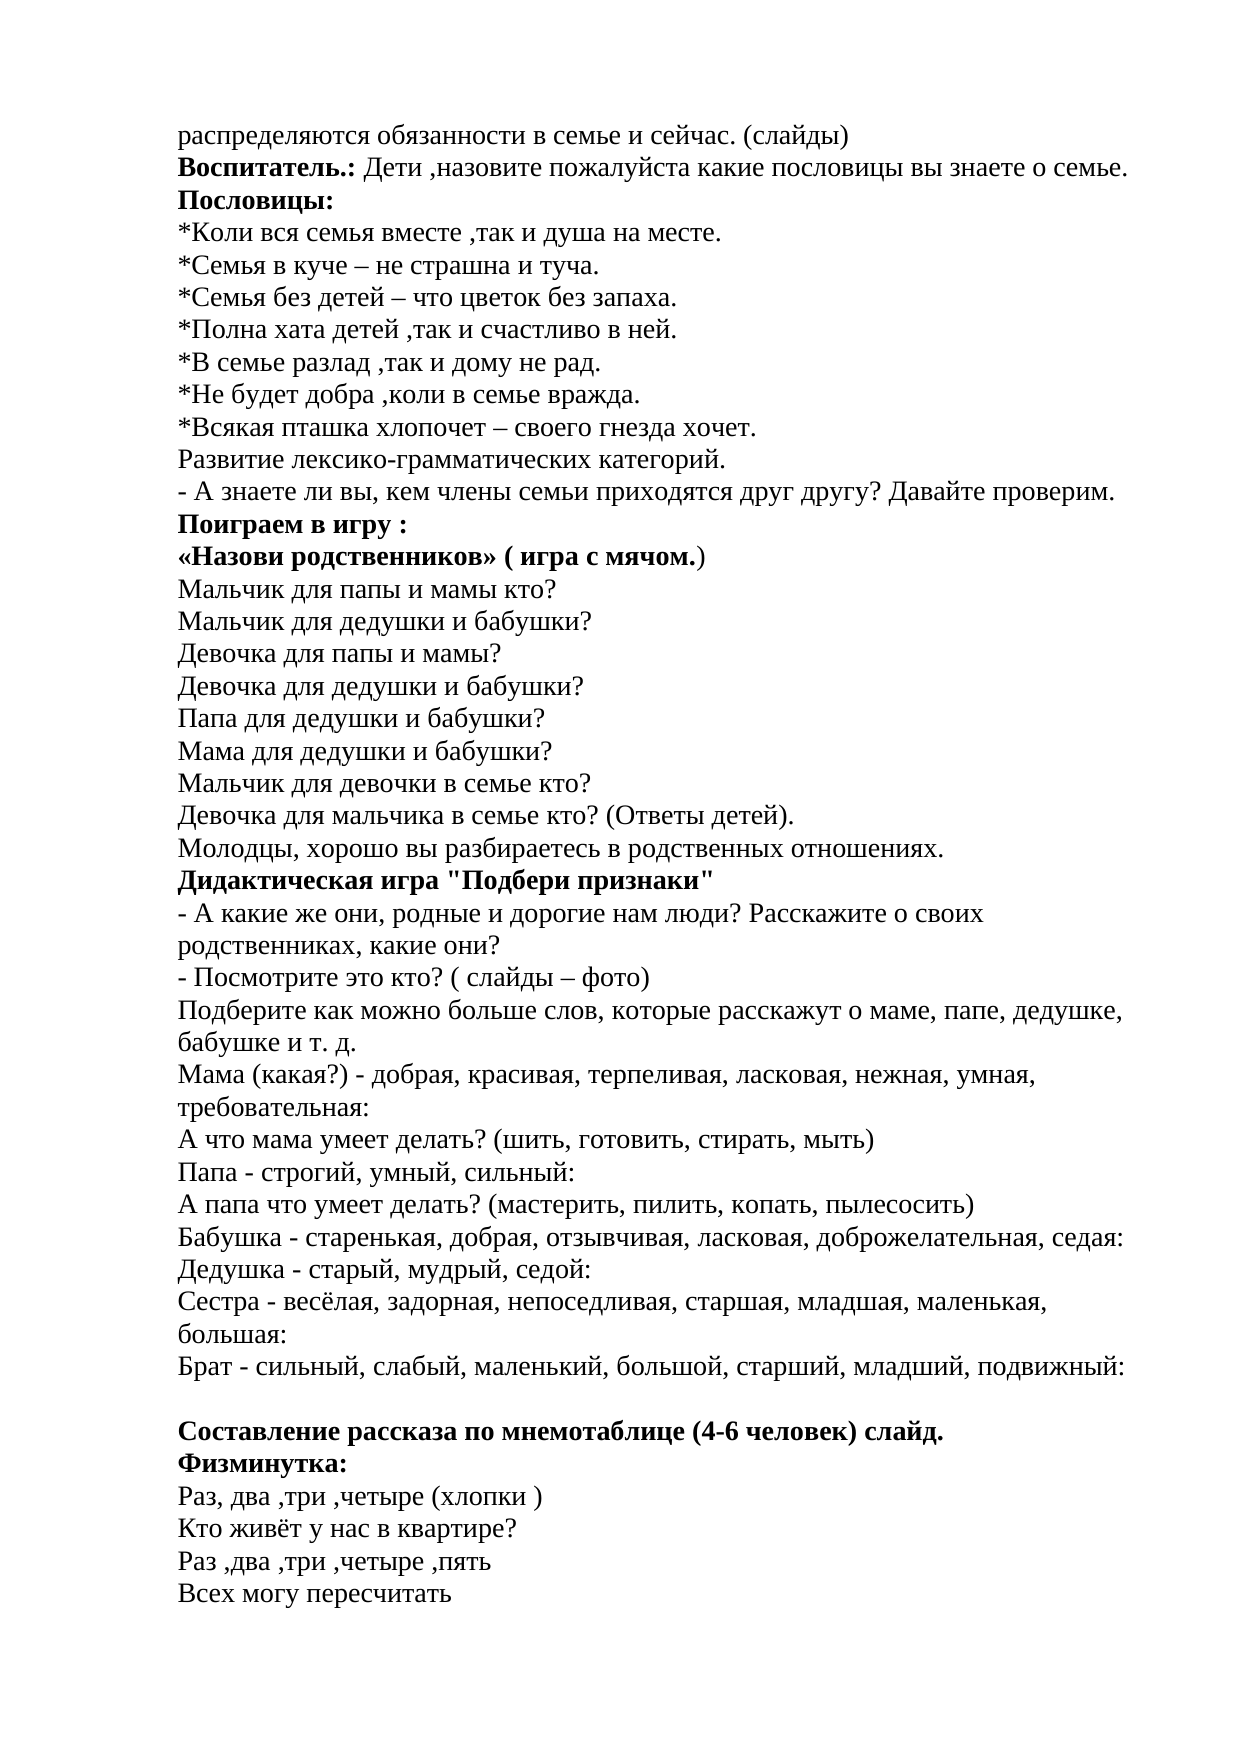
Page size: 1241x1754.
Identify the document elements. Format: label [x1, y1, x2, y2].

text [177, 118, 1152, 1608]
